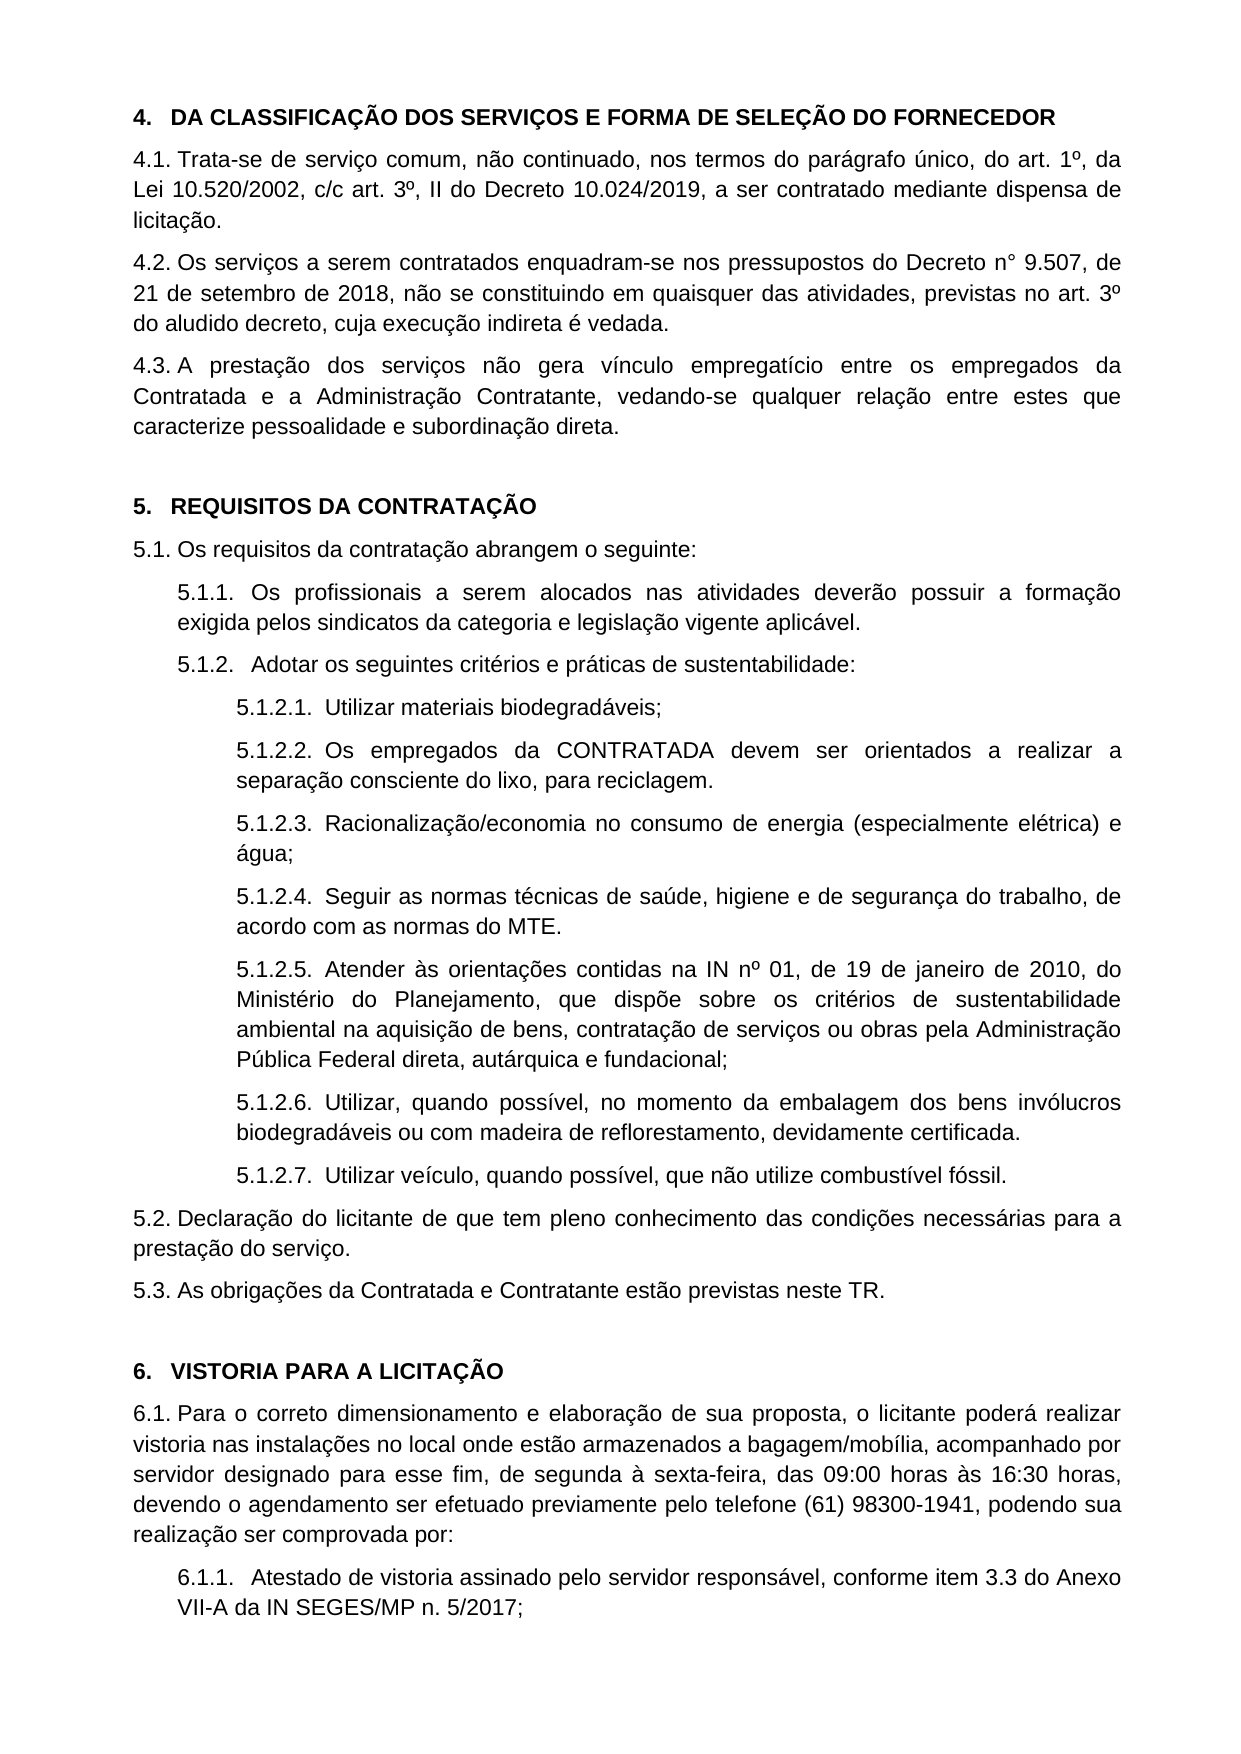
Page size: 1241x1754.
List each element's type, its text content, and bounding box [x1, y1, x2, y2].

text REQUISITOS DA CONTRATAÇÃO [133, 493, 1122, 519]
list Atestado de vistoria assinado pelo servidor responsável, conforme item 3.3 do Anexo VII-A da IN SEGES/MP n. 5/2017; [177, 1564, 1122, 1620]
list Atender às orientações contidas na IN nº 01, de 19 de janeiro de 2010, do Ministério do Planejamento, que dispõe sobre os critérios de sustentabilidade ambiental na aquisição de bens, contratação de serviços ou obras pela Administração Pública Federal direta, autárquica e fundacional; [236, 956, 1122, 1072]
list Utilizar, quando possível, no momento da embalagem dos bens invólucros biodegradáveis ou com madeira de reflorestamento, devidamente certificada. [236, 1089, 1122, 1145]
list Utilizar veículo, quando possível, que não utilize combustível fóssil. [236, 1162, 1122, 1188]
text DA CLASSIFICAÇÃO DOS SERVIÇOS E FORMA DE SELEÇÃO DO FORNECEDOR [133, 103, 1122, 130]
list Para o correto dimensionamento e elaboração de sua proposta, o licitante poderá realizar vistoria nas instalações no local onde estão armazenados a bagagem/mobília, acompanhado por servidor designado para esse fim, de segunda à sexta-feira, das 09:00 horas às 16:30 horas, devendo o agendamento ser efetuado previamente pelo telefone (61) 98300-1941, podendo sua realização ser comprovada por: [133, 1400, 1122, 1547]
list Utilizar materiais biodegradáveis; [236, 694, 1122, 720]
list Os requisitos da contratação abrangem o seguinte: [133, 536, 1122, 562]
list Declaração do licitante de que tem pleno conhecimento das condições necessárias para a prestação do serviço. [133, 1204, 1122, 1261]
text VISTORIA PARA A LICITAÇÃO [133, 1358, 1122, 1384]
list Racionalização/economia no consumo de energia (especialmente elétrica) e água; [236, 810, 1122, 866]
list A prestação dos serviços não gera vínculo empregatício entre os empregados da Contratada e a Administração Contratante, vedando-se qualquer relação entre estes que caracterize pessoalidade e subordinação direta. [133, 352, 1122, 439]
list As obrigações da Contratada e Contratante estão previstas neste TR. [133, 1277, 1122, 1304]
list Trata-se de serviço comum, não continuado, nos termos do parágrafo único, do art. 1º, da Lei 10.520/2002, c/c art. 3º, II do Decreto 10.024/2019, a ser contratado mediante dispensa de licitação. [133, 146, 1122, 233]
list Os serviços a serem contratados enquadram-se nos pressupostos do Decreto n° 9.507, de 21 de setembro de 2018, não se constituindo em quaisquer das atividades, previstas no art. 3º do aludido decreto, cuja execução indireta é vedada. [133, 249, 1122, 336]
list Os empregados da CONTRATADA devem ser orientados a realizar a separação consciente do lixo, para reciclagem. [236, 737, 1122, 793]
list Os profissionais a serem alocados nas atividades deverão possuir a formação exigida pelos sindicatos da categoria e legislação vigente aplicável. [177, 578, 1122, 635]
list Seguir as normas técnicas de saúde, higiene e de segurança do trabalho, de acordo com as normas do MTE. [236, 883, 1122, 939]
list Adotar os seguintes critérios e práticas de sustentabilidade: [177, 651, 1122, 678]
